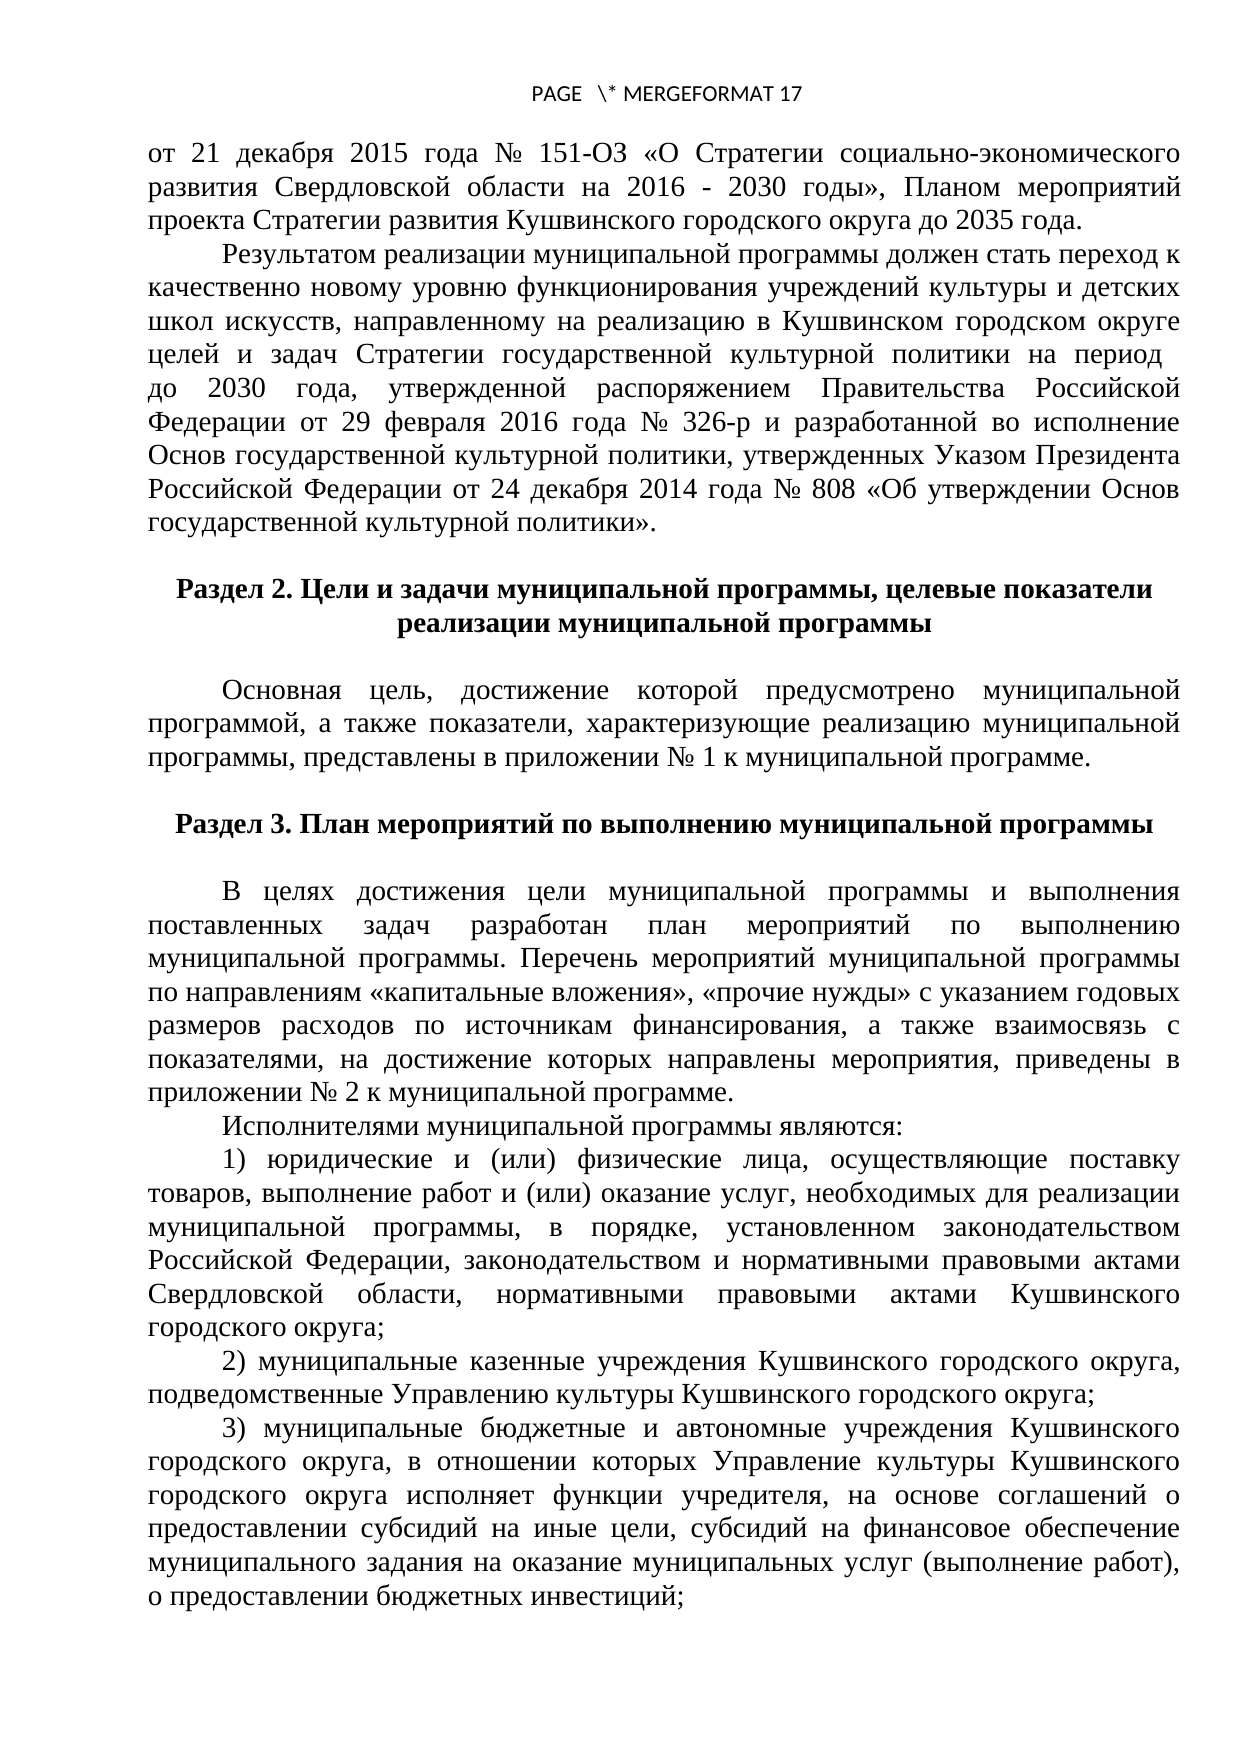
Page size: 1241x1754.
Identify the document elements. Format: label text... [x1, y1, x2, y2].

text В целях достижения цели муниципальной программы и выполнения поставленных задач разработан план мероприятий по выполнению муниципальной программы. Перечень мероприятий муниципальной программы по направлениям «капитальные вложения», «прочие нужды» с указанием годовых размеров расходов по источникам финансирования, а также взаимосвязь с показателями, на достижение которых направлены мероприятия, приведены в приложении № 2 к муниципальной программе. [148, 873, 1181, 1108]
text Основная цель, достижение которой предусмотрено муниципальной программой, а также показатели, характеризующие реализацию муниципальной программы, представлены в приложении № 1 к муниципальной программе. [148, 672, 1181, 773]
text Раздел 2. Цели и задачи муниципальной программы, целевые показатели реализации муниципальной программы [148, 571, 1181, 638]
text Раздел 3. План мероприятий по выполнению муниципальной программы [148, 806, 1181, 840]
text 3) муниципальные бюджетные и автономные учреждения Кушвинского городского округа, в отношении которых Управление культуры Кушвинского городского округа исполняет функции учредителя, на основе соглашений о предоставлении субсидий на иные цели, субсидий на финансовое обеспечение муниципального задания на оказание муниципальных услуг (выполнение работ), о предоставлении бюджетных инвестиций; [148, 1410, 1181, 1611]
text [148, 135, 1181, 236]
text Результатом реализации муниципальной программы должен стать переход к качественно новому уровню функционирования учреждений культуры и детских школ искусств, направленному на реализацию в Кушвинском городском округе целей и задач Стратегии государственной культурной политики на период до 2030 года, утвержденной распоряжением Правительства Российской Федерации от 29 февраля 2016 года № 326-р и разработанной во исполнение Основ государственной культурной политики, утвержденных Указом Президента Российской Федерации от 24 декабря 2014 года № 808 «Об утверждении Основ государственной культурной политики». [148, 236, 1181, 538]
text Исполнителями муниципальной программы являются: [148, 1108, 1181, 1142]
text 2) муниципальные казенные учреждения Кушвинского городского округа, подведомственные Управлению культуры Кушвинского городского округа; [148, 1343, 1181, 1410]
text 1) юридические и (или) физические лица, осуществляющие поставку товаров, выполнение работ и (или) оказание услуг, необходимых для реализации муниципальной программы, в порядке, установленном законодательством Российской Федерации, законодательством и нормативными правовыми актами Свердловской области, нормативными правовыми актами Кушвинского городского округа; [148, 1142, 1181, 1343]
